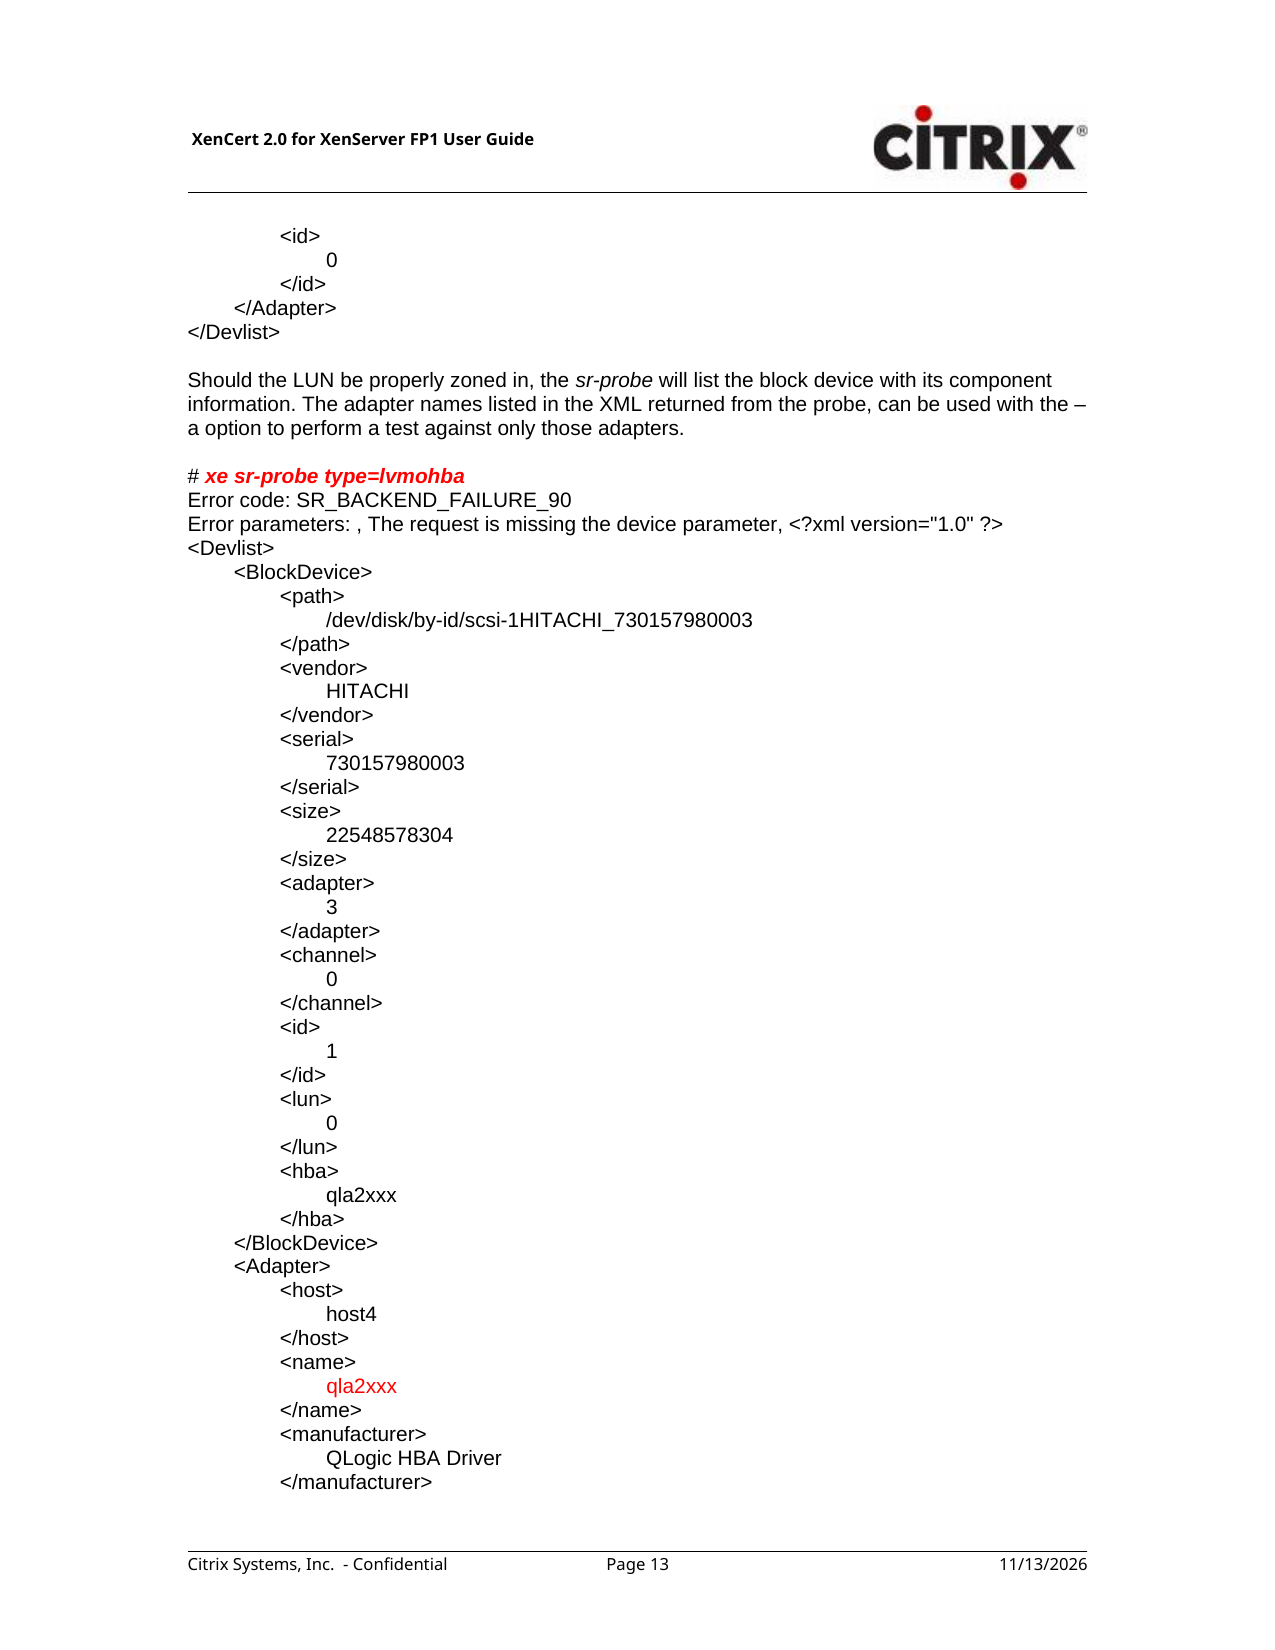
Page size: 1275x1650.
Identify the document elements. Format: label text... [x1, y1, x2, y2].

text 0 [187, 248, 1087, 272]
text # xe sr-probe type=lvmohba [187, 464, 1087, 488]
text </Devlist> [187, 320, 1087, 344]
text <adapter> [187, 871, 1087, 895]
text <serial> [187, 727, 1087, 751]
text </vendor> [187, 703, 1087, 727]
text </name> [187, 1398, 1087, 1422]
text <host> [187, 1278, 1087, 1302]
text </BlockDevice> [187, 1230, 1087, 1254]
text 730157980003 [187, 751, 1087, 775]
text 3 [187, 895, 1087, 919]
text <path> [187, 583, 1087, 607]
text </hba> [187, 1206, 1087, 1230]
text </lun> [187, 1134, 1087, 1158]
text Should the LUN be properly zoned in, the sr-probe will list the block device with its component information. The adapter names listed in the XML returned from the probe, can be used with the –a option to perform a test against only those adapters. [187, 368, 1087, 440]
picture [873, 105, 1088, 190]
text </size> [187, 847, 1087, 871]
text </adapter> [187, 919, 1087, 943]
text </id> [187, 272, 1087, 296]
text <Devlist> [187, 536, 1087, 559]
text Error code: SR_BACKEND_FAILURE_90 [187, 488, 1087, 512]
text HITACHI [187, 679, 1087, 703]
text </channel> [187, 991, 1087, 1015]
text <size> [187, 799, 1087, 823]
text <BlockDevice> [187, 559, 1087, 583]
text 1 [187, 1039, 1087, 1063]
text </host> [187, 1326, 1087, 1350]
text 0 [187, 967, 1087, 991]
text <id> [187, 224, 1087, 248]
text <channel> [187, 943, 1087, 967]
text </path> [187, 631, 1087, 655]
text </manufacturer> [187, 1470, 1087, 1494]
text <manufacturer> [187, 1422, 1087, 1446]
text Error parameters: , The request is missing the device parameter, <?xml version="1.0" ?> [187, 512, 1087, 536]
text <Adapter> [187, 1254, 1087, 1278]
text /dev/disk/by-id/scsi-1HITACHI_730157980003 [187, 607, 1087, 631]
text </serial> [187, 775, 1087, 799]
text </Adapter> [187, 296, 1087, 320]
text <lun> [187, 1087, 1087, 1111]
text QLogic HBA Driver [187, 1446, 1087, 1470]
text host4 [187, 1302, 1087, 1326]
text <hba> [187, 1158, 1087, 1182]
text <name> [187, 1350, 1087, 1374]
text qla2xxx [187, 1182, 1087, 1206]
text </id> [187, 1063, 1087, 1087]
text <vendor> [187, 655, 1087, 679]
text <id> [187, 1015, 1087, 1039]
text 22548578304 [187, 823, 1087, 847]
text 0 [187, 1111, 1087, 1134]
text qla2xxx [187, 1374, 1087, 1398]
